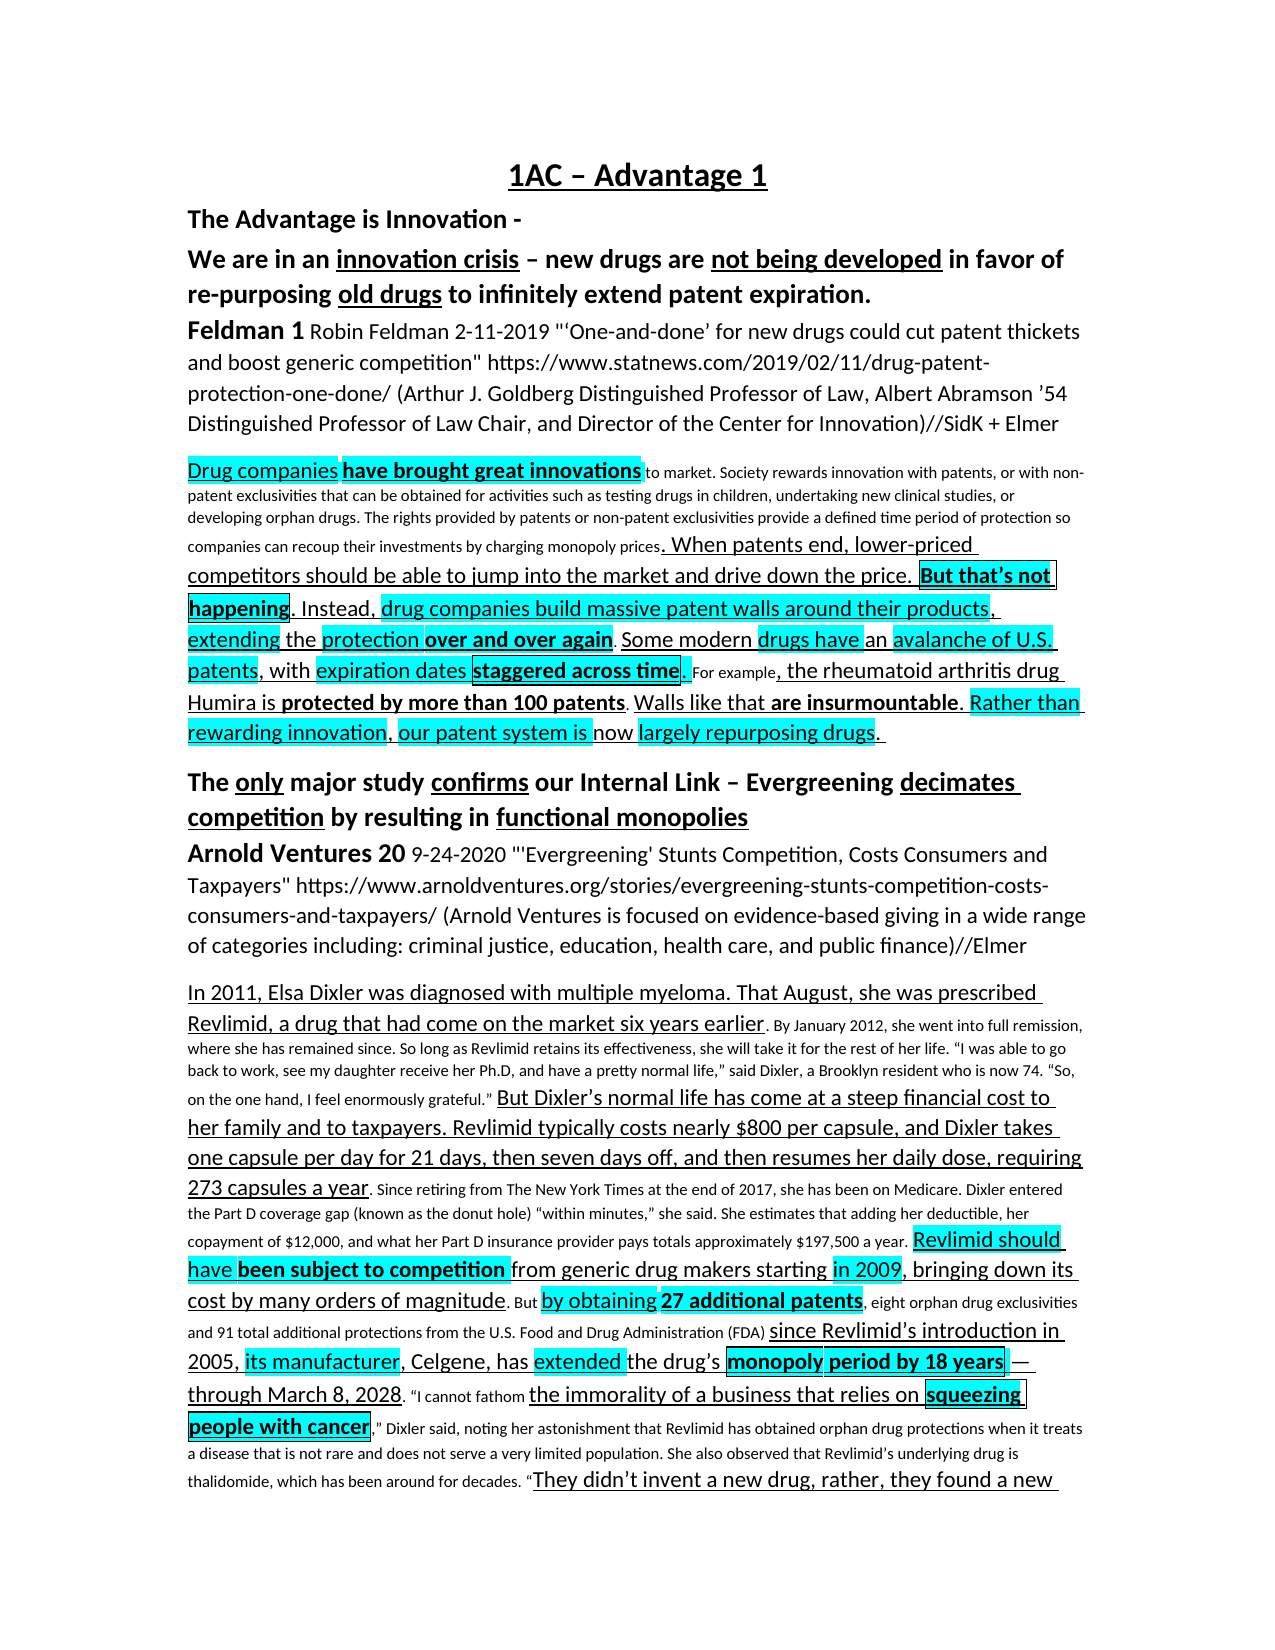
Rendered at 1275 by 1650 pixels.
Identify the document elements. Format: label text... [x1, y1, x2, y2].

text Drug companies have brought great innovations to market. Society rewards innovation with patents, or with non-patent exclusivities that can be obtained for activities such as testing drugs in children, undertaking new clinical studies, or developing orphan drugs. The rights provided by patents or non-patent exclusivities provide a defined time period of protection so companies can recoup their investments by charging monopoly prices. When patents end, lower-priced competitors should be able to jump into the market and drive down the price. But that’s not happening. Instead, drug companies build massive patent walls around their products, extending the protection over and over again. Some modern drugs have an avalanche of U.S. patents, with expiration dates staggered across time. For example, the rheumatoid arthritis drug Humira is protected by more than 100 patents. Walls like that are insurmountable. Rather than rewarding innovation, our patent system is now largely repurposing drugs. [187, 456, 1087, 746]
subtitle The only major study confirms our Internal Link – Evergreening decimates competition by resulting in functional monopolies [187, 765, 1087, 833]
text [187, 978, 1087, 1494]
text Arnold Ventures 20 9-24-2020 "'Evergreening' Stunts Competition, Costs Consumers and Taxpayers" https://www.arnoldventures.org/stories/evergreening-stunts-competition-costs-consumers-and-taxpayers/ (Arnold Ventures is focused on evidence-based giving in a wide range of categories including: criminal justice, education, health care, and public finance)//Elmer [187, 836, 1087, 960]
subtitle We are in an innovation crisis – new drugs are not being developed in favor of re-purposing old drugs to infinitely extend patent expiration. [187, 242, 1087, 311]
text Feldman 1 Robin Feldman 2-11-2019 "‘One-and-done’ for new drugs could cut patent thickets and boost generic competition" https://www.statnews.com/2019/02/11/drug-patent-protection-one-done/ (Arthur J. Goldberg Distinguished Professor of Law, Albert Abramson ’54 Distinguished Professor of Law Chair, and Director of the Center for Innovation)//SidK + Elmer [187, 313, 1087, 437]
subtitle 1AC – Advantage 1 [187, 154, 1087, 195]
subtitle The Advantage is Innovation - [187, 202, 1087, 235]
